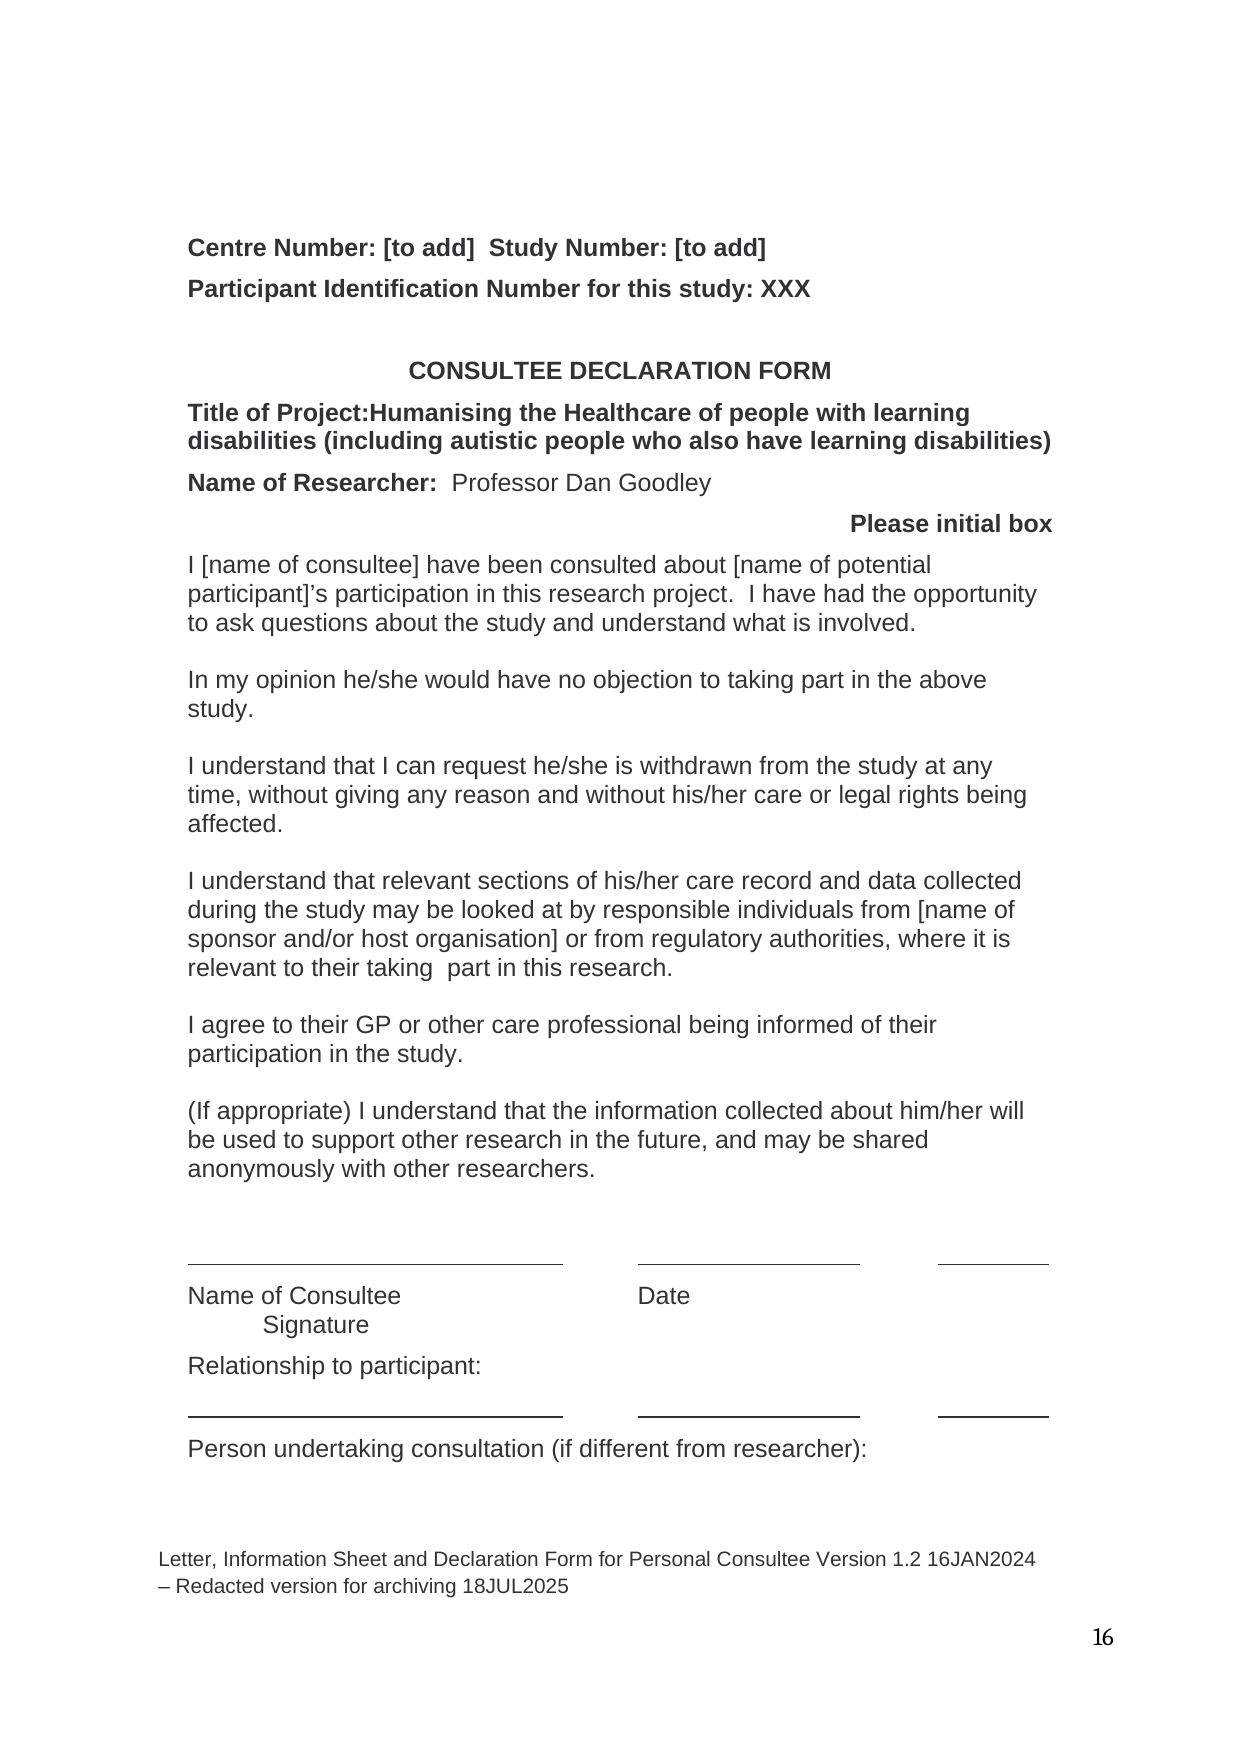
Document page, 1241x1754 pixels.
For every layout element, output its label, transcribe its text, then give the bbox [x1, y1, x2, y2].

text In my opinion he/she would have no objection to taking part in the above study. [187, 665, 1053, 722]
text I agree to their GP or other care professional being informed of their participation in the study. [187, 1010, 1053, 1067]
text I [name of consultee] have been consulted about [name of potential participant]’s participation in this research project. I have had the opportunity to ask questions about the study and understand what is involved. [187, 550, 1053, 636]
text Relationship to participant: [187, 1351, 1053, 1380]
text Please initial box [187, 509, 1053, 537]
text (If appropriate) I understand that the information collected about him/her will be used to support other research in the future, and may be shared anonymously with other researchers. [187, 1096, 1053, 1182]
text Name of Researcher: Professor Dan Goodley [187, 467, 1053, 496]
text Name of Consultee Date Signature [187, 1281, 1053, 1339]
text I understand that I can request he/she is withdrawn from the study at any time, without giving any reason and without his/her care or legal rights being affected. [187, 751, 1053, 837]
text Title of Project:Humanising the Healthcare of people with learning disabilities (including autistic people who also have learning disabilities) [187, 397, 1053, 455]
text Participant Identification Number for this study: XXX [187, 274, 1053, 302]
text Centre Number: [to add] Study Number: [to add] [187, 232, 1053, 261]
text Person undertaking consultation (if different from researcher): [187, 1434, 1053, 1462]
text I understand that relevant sections of his/her care record and data collected during the study may be looked at by responsible individuals from [name of sponsor and/or host organisation] or from regulatory authorities, where it is relevant to their taking part in this research. [187, 866, 1053, 981]
text CONSULTEE DECLARATION FORM [187, 356, 1053, 385]
